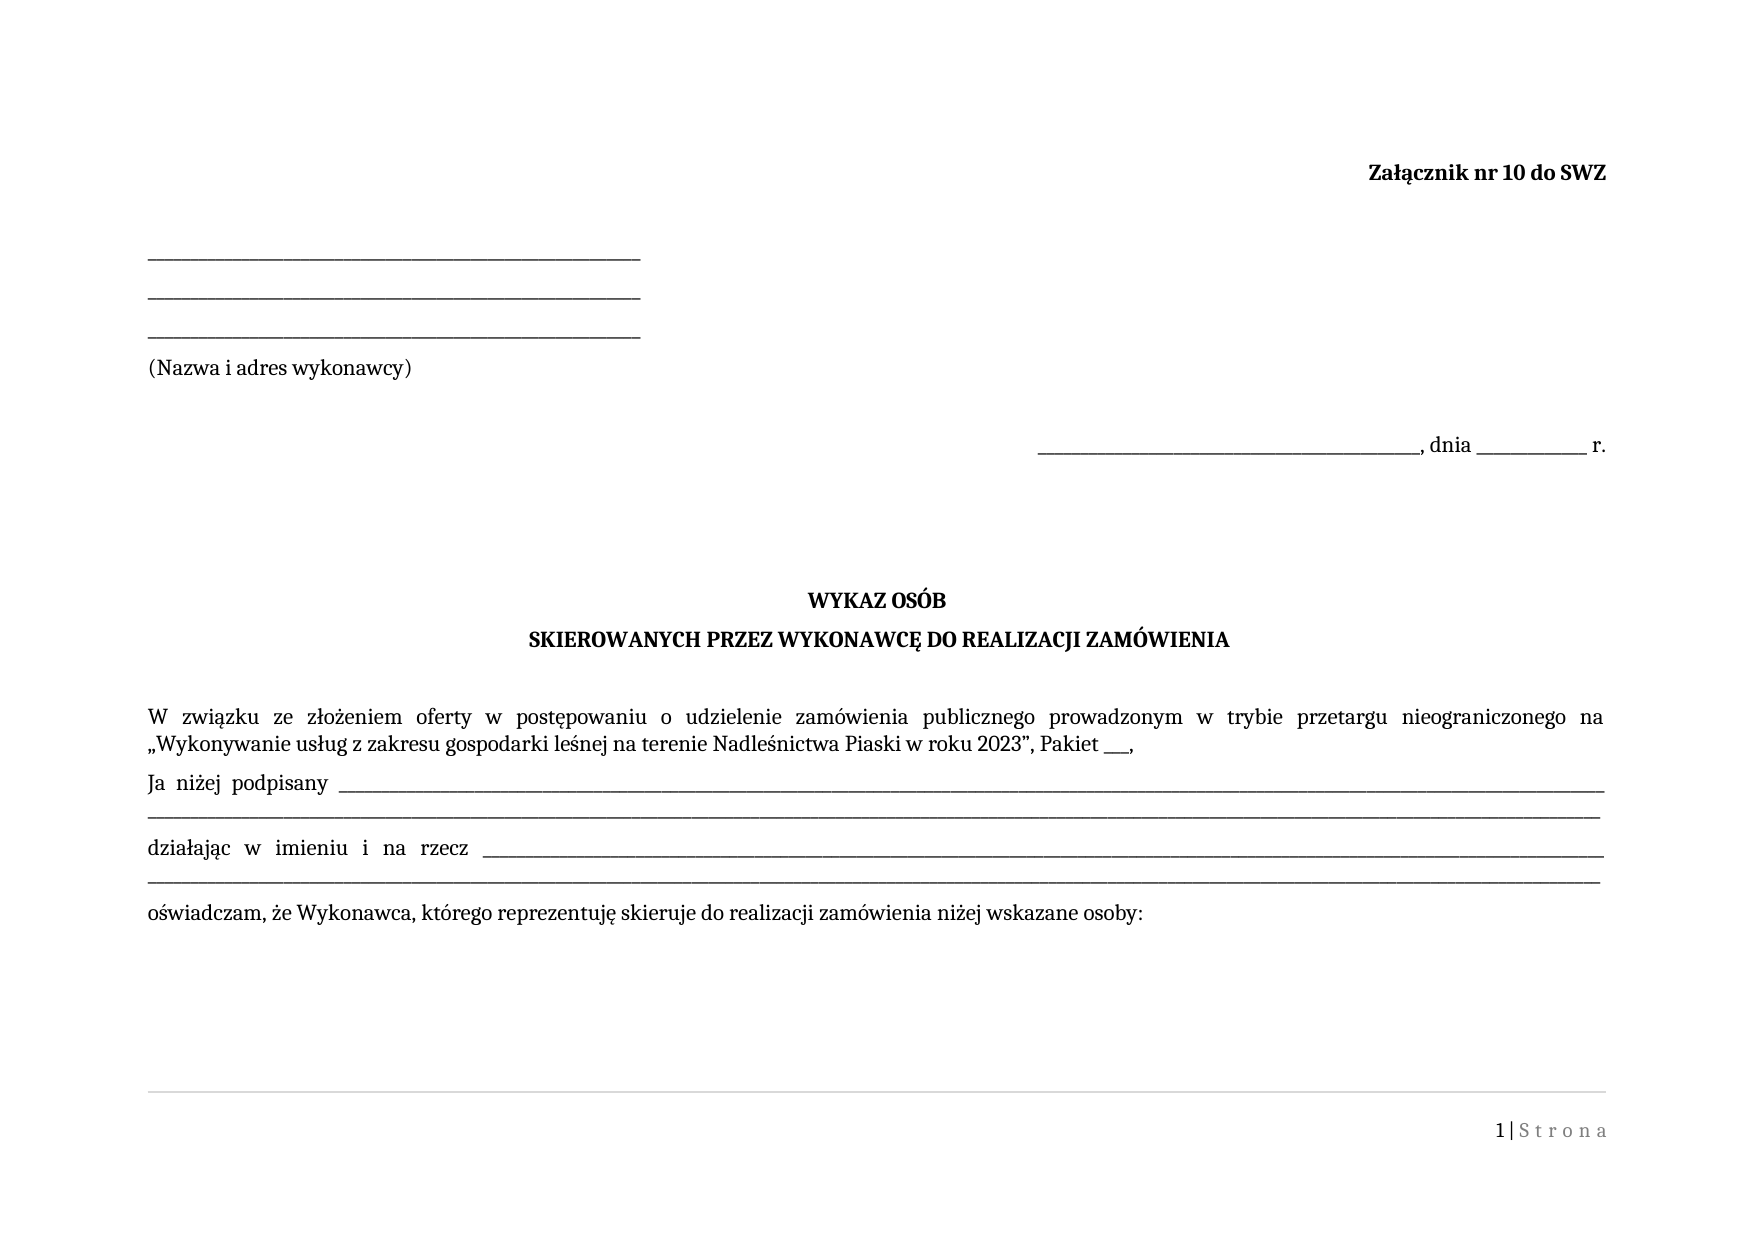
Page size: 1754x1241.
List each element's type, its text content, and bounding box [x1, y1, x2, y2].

text WYKAZ OSÓB [148, 587, 1606, 614]
text __________________________________________________________ [148, 277, 1606, 303]
text Ja niżej podpisany _____________________________________________________________________________________________________________________________________________________ ___________________________________________________________________________________________________________________________________________________________________________ [148, 769, 1606, 822]
text __________________________________________________________ [148, 316, 1606, 342]
text _____________________________________________, dnia _____________ r. [148, 432, 1606, 458]
text oświadczam, że Wykonawca, którego reprezentuję skieruje do realizacji zamówienia niżej wskazane osoby: [148, 900, 1606, 926]
text SKIEROWANYCH PRZEZ WYKONAWCĘ DO REALIZACJI ZAMÓWIENIA [148, 626, 1606, 653]
text Załącznik nr 10 do SWZ [148, 160, 1606, 186]
text __________________________________________________________ [148, 238, 1606, 264]
text (Nazwa i adres wykonawcy) [148, 354, 1606, 381]
text działając w imieniu i na rzecz ____________________________________________________________________________________________________________________________________ ___________________________________________________________________________________________________________________________________________________________________________ [148, 834, 1606, 887]
text W związku ze złożeniem oferty w postępowaniu o udzielenie zamówienia publicznego prowadzonym w trybie przetargu nieograniczonego na „Wykonywanie usług z zakresu gospodarki leśnej na terenie Nadleśnictwa Piaski w roku 2023”, Pakiet ___, [148, 704, 1606, 757]
